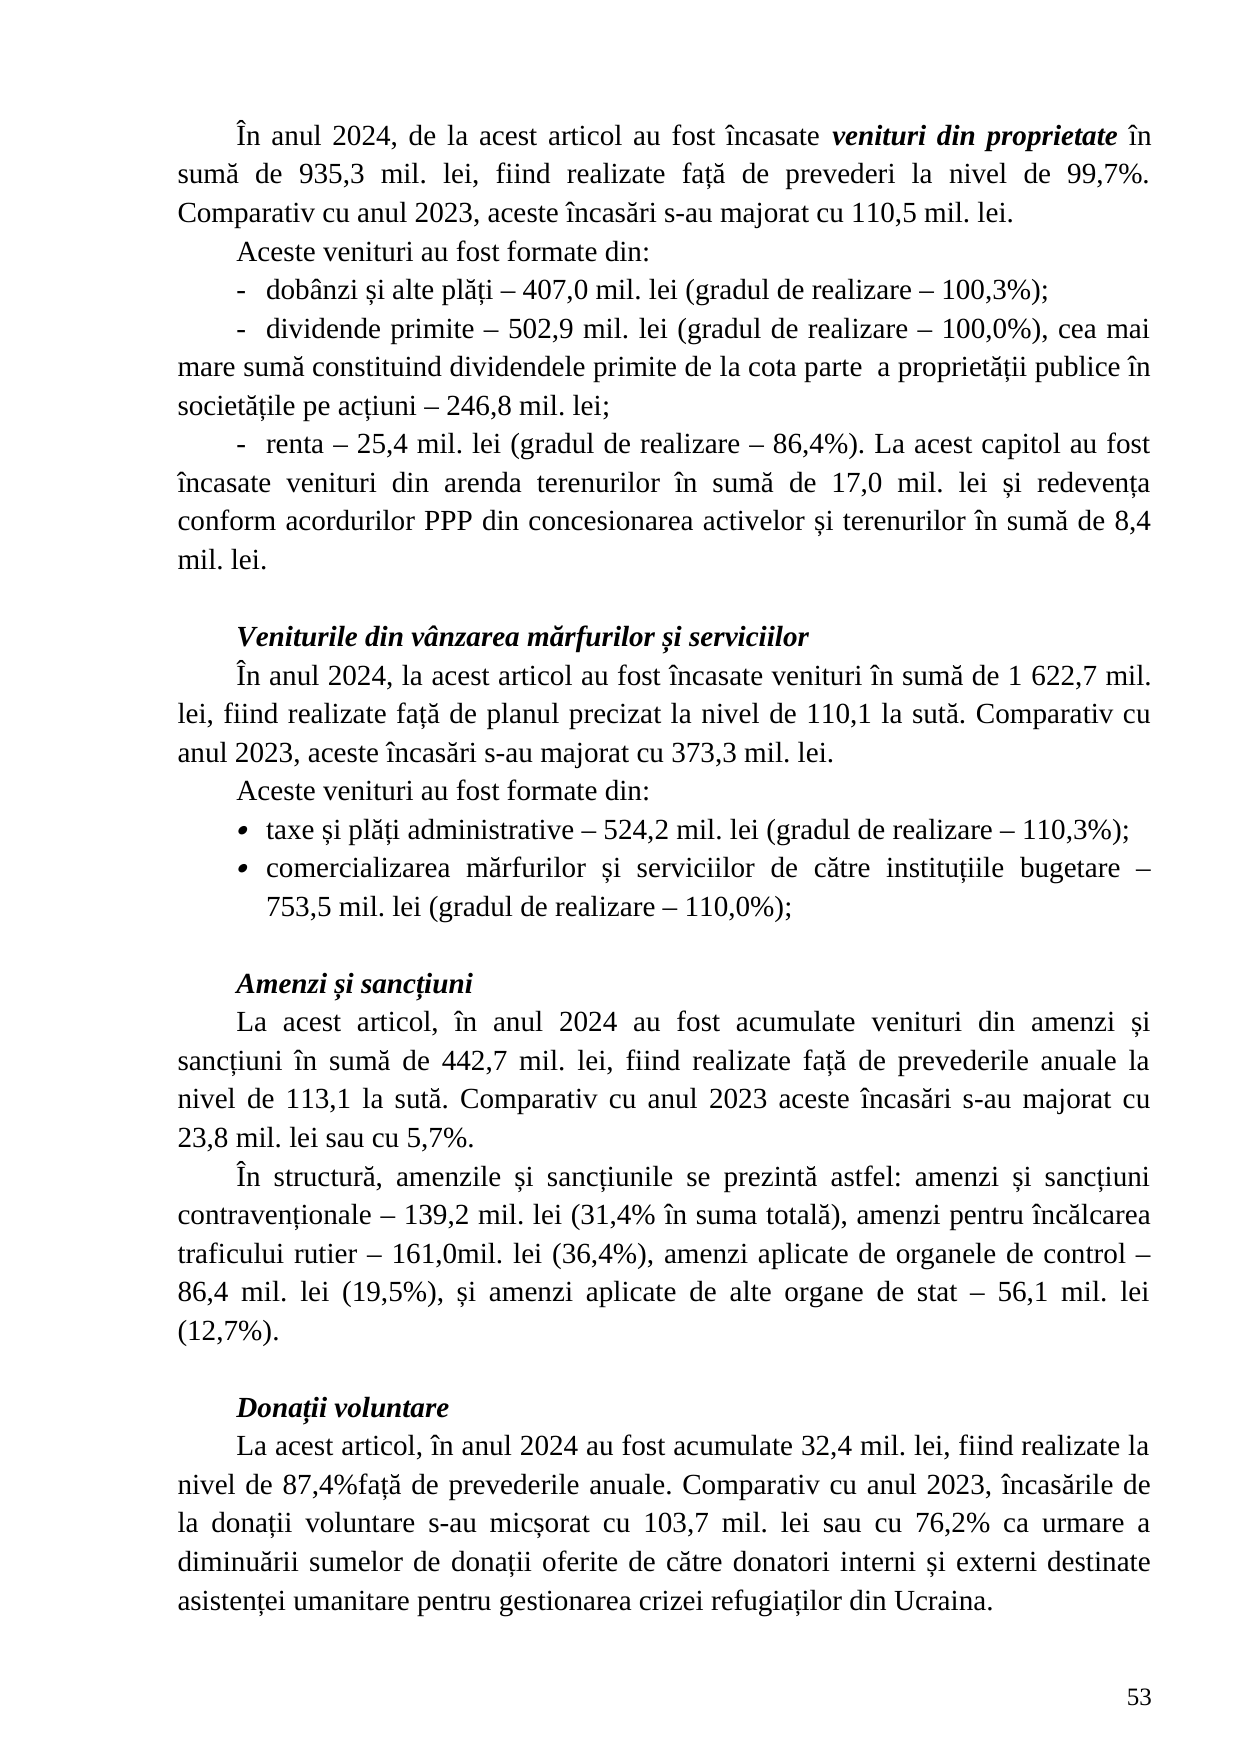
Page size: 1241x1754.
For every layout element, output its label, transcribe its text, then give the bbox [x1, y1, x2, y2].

text La acest articol, în anul 2024 au fost acumulate venituri din amenzi și sancțiuni în sumă de 442,7 mil. lei, fiind realizate față de prevederile anuale la nivel de 113,1 la sută. Comparativ cu anul 2023 aceste încasări s-au majorat cu 23,8 mil. lei sau cu 5,7%. [177, 1004, 1152, 1154]
text În anul 2024, de la acest articol au fost încasate venituri din proprietate în sumă de 935,3 mil. lei, fiind realizate față de prevederi la nivel de 99,7%. Comparativ cu anul 2023, aceste încasări s-au majorat cu 110,5 mil. lei. [177, 118, 1152, 229]
list dobânzi și alte plăți – 407,0 mil. lei (gradul de realizare – 100,3%); [177, 272, 1152, 306]
text În structură, amenzile și sancțiunile se prezintă astfel: amenzi și sancțiuni contravenționale – 139,2 mil. lei (31,4% în suma totală), amenzi pentru încălcarea traficului rutier – 161,0mil. lei (36,4%), amenzi aplicate de organele de control – 86,4 mil. lei (19,5%), și amenzi aplicate de alte organe de stat – 56,1 mil. lei (12,7%). [177, 1159, 1152, 1346]
list renta – 25,4 mil. lei (gradul de realizare – 86,4%). La acest capitol au fost încasate venituri din arenda terenurilor în sumă de 17,0 mil. lei și redevența conform acordurilor PPP din concesionarea activelor și terenurilor în sumă de 8,4 mil. lei. [177, 426, 1152, 576]
text În anul 2024, la acest articol au fost încasate venituri în sumă de 1 622,7 mil. lei, fiind realizate față de planul precizat la nivel de 110,1 la sută. Comparativ cu anul 2023, aceste încasări s-au majorat cu 373,3 mil. lei. [177, 658, 1152, 768]
text Aceste venituri au fost formate din: [177, 773, 1152, 807]
list dividende primite – 502,9 mil. lei (gradul de realizare – 100,0%), cea mai mare sumă constituind dividendele primite de la cota parte a proprietății publice în societățile pe acțiuni – 246,8 mil. lei; [177, 311, 1152, 421]
text Aceste venituri au fost formate din: [177, 234, 1152, 267]
list taxe și plăți administrative – 524,2 mil. lei (gradul de realizare – 110,3%); [177, 812, 1152, 845]
list comercializarea mărfurilor și serviciilor de către instituțiile bugetare – 753,5 mil. lei (gradul de realizare – 110,0%); [236, 850, 1152, 922]
text La acest articol, în anul 2024 au fost acumulate 32,4 mil. lei, fiind realizate la nivel de 87,4%față de prevederile anuale. Comparativ cu anul 2023, încasările de la donații voluntare s-au micșorat cu 103,7 mil. lei sau cu 76,2% ca urmare a diminuării sumelor de donații oferite de către donatori interni și externi destinate asistenței umanitare pentru gestionarea crizei refugiaților din Ucraina. [177, 1428, 1152, 1616]
text Donații voluntare [177, 1390, 1152, 1423]
text Amenzi și sancțiuni [177, 966, 1152, 999]
text Veniturile din vânzarea mărfurilor și serviciilor [177, 619, 1152, 653]
